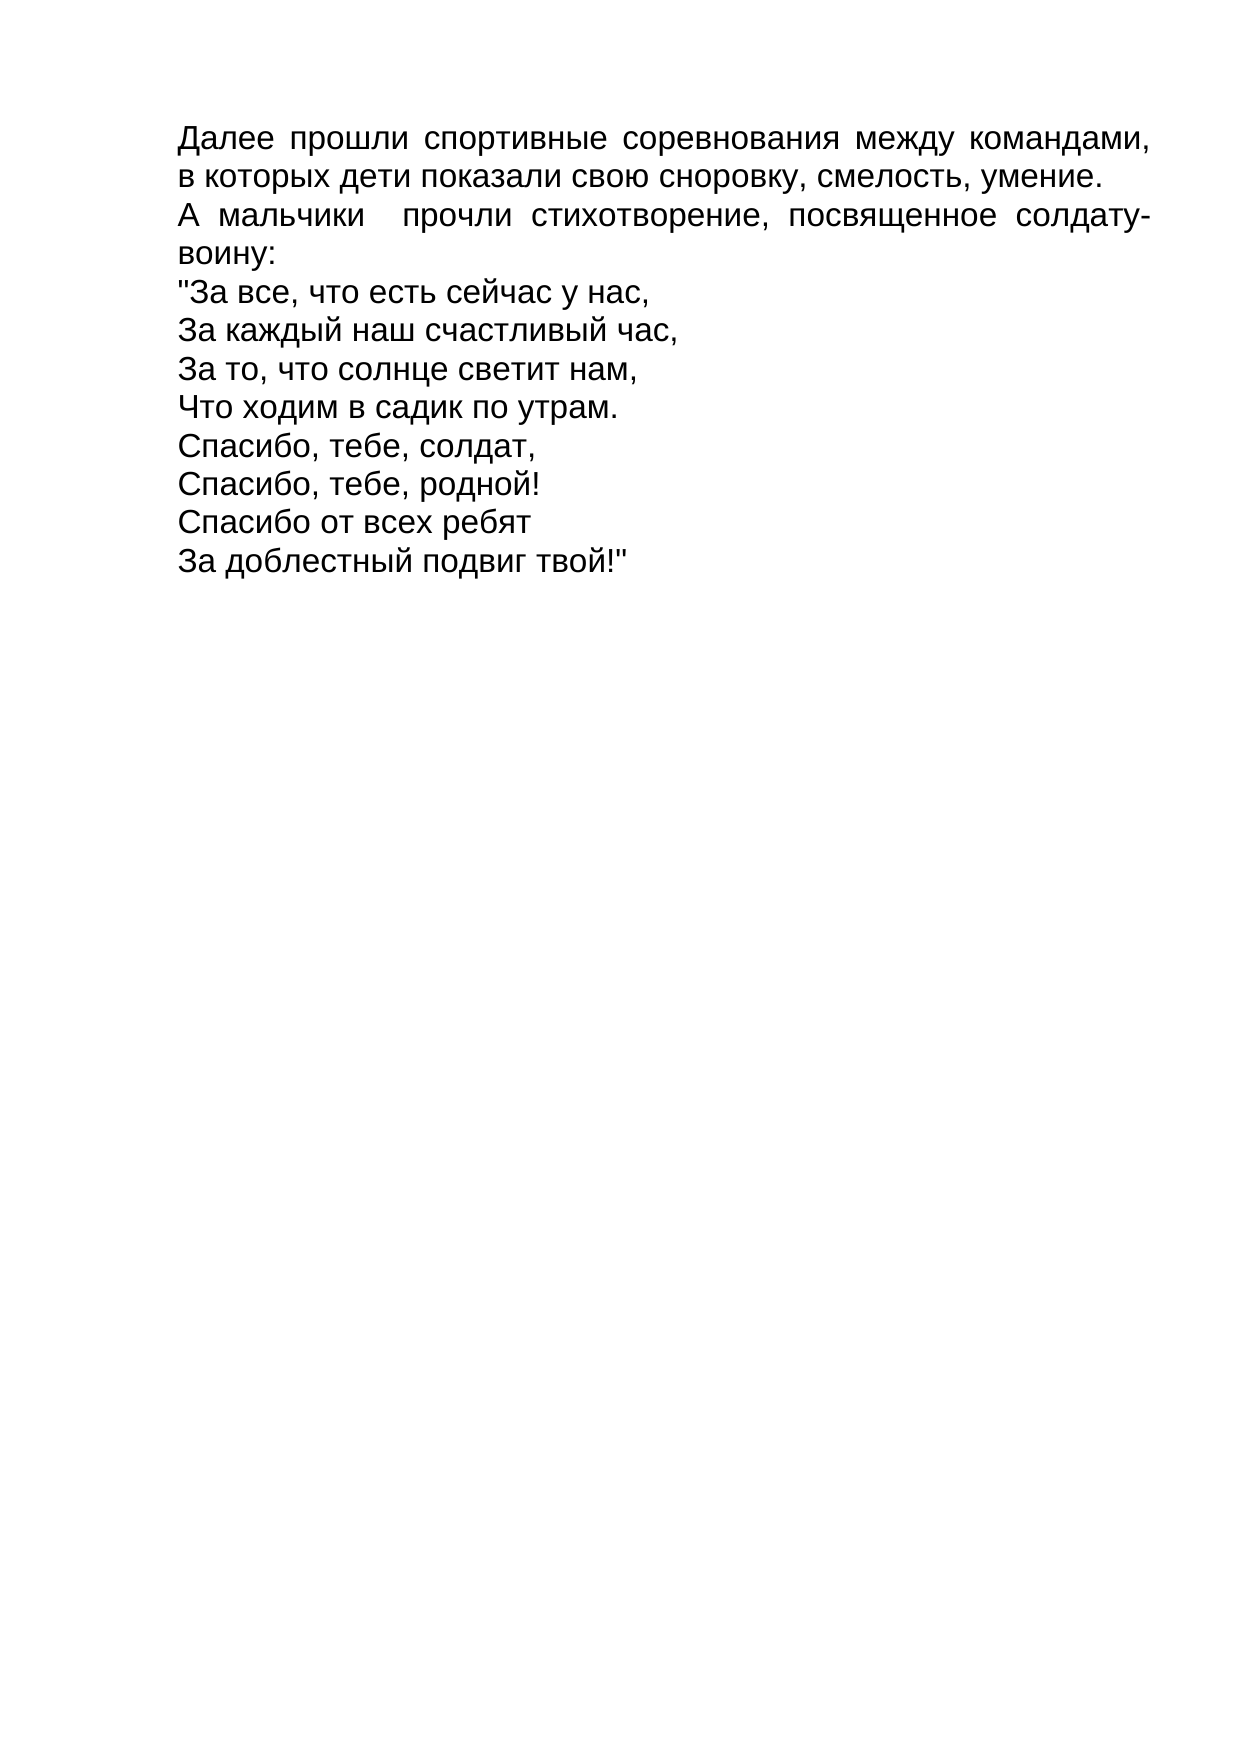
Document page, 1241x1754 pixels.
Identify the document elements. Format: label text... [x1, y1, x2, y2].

text За то, что солнце светит нам, [177, 349, 1152, 387]
text Спасибо от всех ребят [177, 502, 1152, 541]
text Спасибо, тебе, солдат, [177, 426, 1152, 464]
text А мальчики прочли стихотворение, посвященное солдату-воину: [177, 195, 1152, 272]
text Что ходим в садик по утрам. [177, 387, 1152, 426]
text За каждый наш счастливый час, [177, 310, 1152, 349]
text За доблестный подвиг твой!" [177, 541, 1152, 579]
text Далее прошли спортивные соревнования между командами, в которых дети показали свою сноровку, смелость, умение. [177, 118, 1152, 195]
text Спасибо, тебе, родной! [177, 464, 1152, 502]
text "За все, что есть сейчас у нас, [177, 272, 1152, 310]
